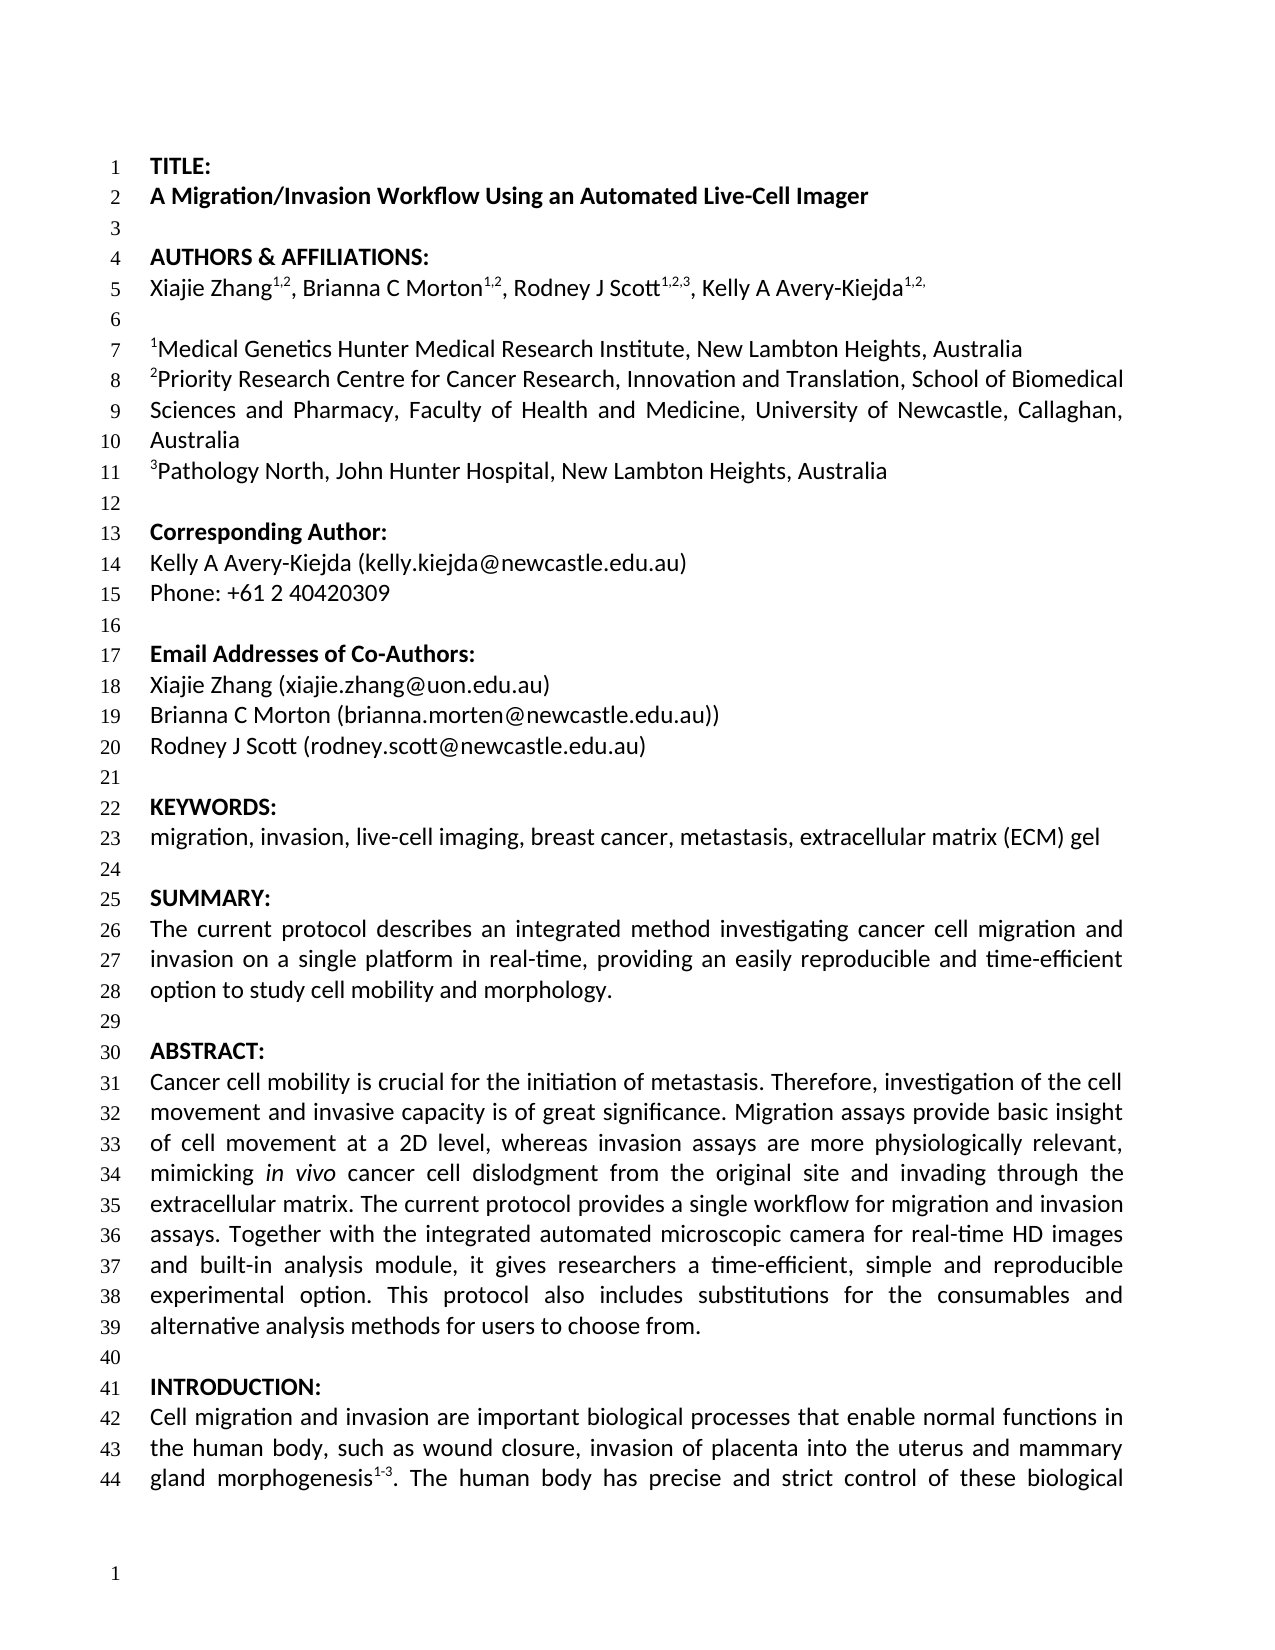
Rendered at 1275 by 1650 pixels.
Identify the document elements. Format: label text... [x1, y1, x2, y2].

text A Migration/Invasion Workflow Using an Automated Live-Cell Imager [150, 181, 1125, 211]
text migration, invasion, live-cell imaging, breast cancer, metastasis, extracellular matrix (ECM) gel [150, 821, 1125, 852]
text Cancer cell mobility is crucial for the initiation of metastasis. Therefore, investigation of the cell movement and invasive capacity is of great significance. Migration assays provide basic insight of cell movement at a 2D level, whereas invasion assays are more physiologically relevant, mimicking in vivo cancer cell dislodgment from the original site and invading through the extracellular matrix. The current protocol provides a single workflow for migration and invasion assays. Together with the integrated automated microscopic camera for real-time HD images and built-in analysis module, it gives researchers a time-efficient, simple and reproducible experimental option. This protocol also includes substitutions for the consumables and alternative analysis methods for users to choose from. [150, 1066, 1125, 1340]
text ABSTRACT: [150, 1035, 1125, 1066]
text 3Pathology North, John Hunter Hospital, New Lambton Heights, Australia [150, 455, 1125, 486]
text SUMMARY: [150, 882, 1125, 913]
text AUTHORS & AFFILIATIONS: [150, 242, 1125, 272]
text TITLE: [150, 150, 1125, 181]
text Corresponding Author: [150, 516, 1125, 547]
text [150, 1401, 1125, 1493]
text Rodney J Scott (rodney.scott@newcastle.edu.au) [150, 730, 1125, 760]
text KEYWORDS: [150, 791, 1125, 821]
text Brianna C Morton (brianna.morten@newcastle.edu.au)) [150, 699, 1125, 730]
text Xiajie Zhang (xiajie.zhang@uon.edu.au) [150, 669, 1125, 699]
text The current protocol describes an integrated method investigating cancer cell migration and invasion on a single platform in real-time, providing an easily reproducible and time-efficient option to study cell mobility and morphology. [150, 913, 1125, 1004]
text Phone: +61 2 40420309 [150, 577, 1125, 608]
text Kelly A Avery-Kiejda (kelly.kiejda@newcastle.edu.au) [150, 547, 1125, 577]
text INTRODUCTION: [150, 1371, 1125, 1401]
text Email Addresses of Co-Authors: [150, 638, 1125, 669]
text 1Medical Genetics Hunter Medical Research Institute, New Lambton Heights, Australia [150, 333, 1125, 364]
text 2Priority Research Centre for Cancer Research, Innovation and Translation, School of Biomedical Sciences and Pharmacy, Faculty of Health and Medicine, University of Newcastle, Callaghan, Australia [150, 364, 1125, 455]
text Xiajie Zhang1,2, Brianna C Morton1,2, Rodney J Scott1,2,3, Kelly A Avery-Kiejda1,2, [150, 272, 1125, 303]
